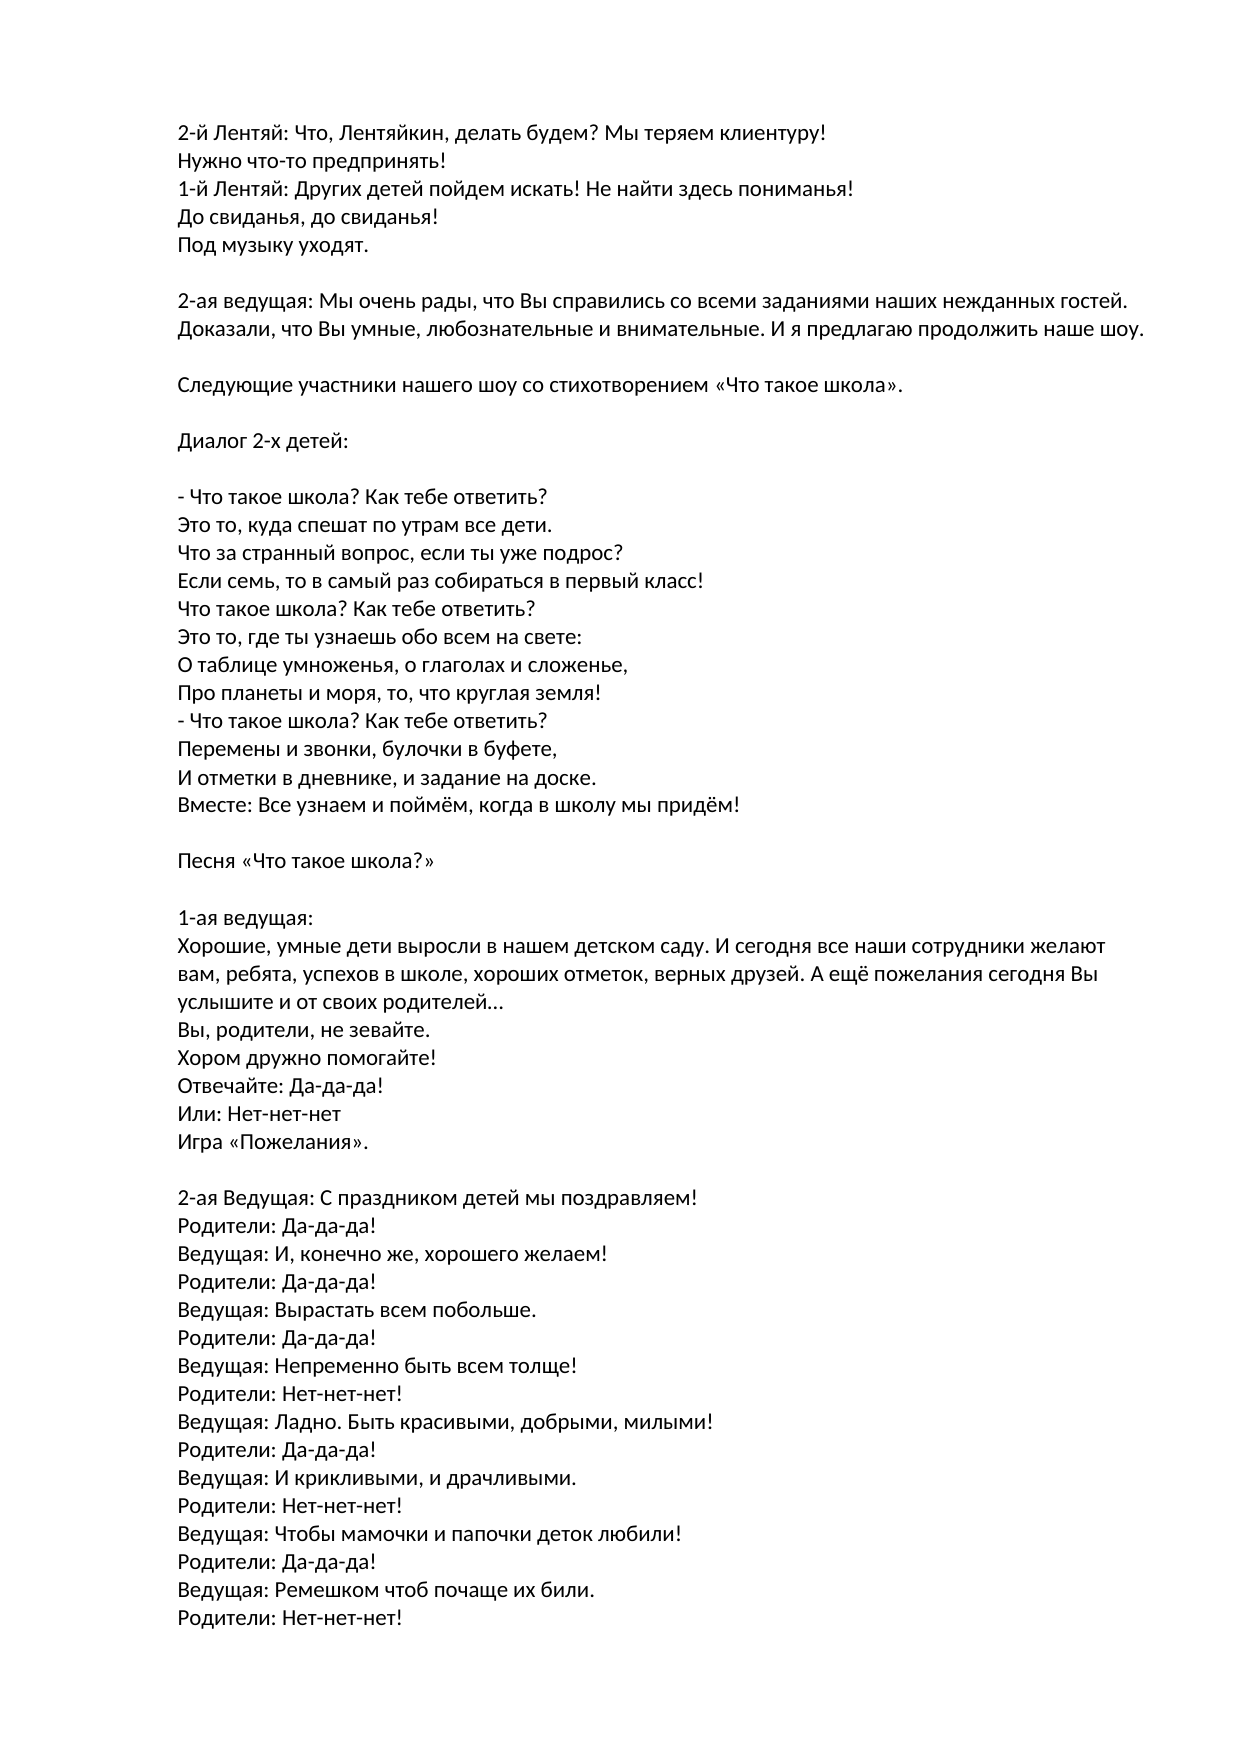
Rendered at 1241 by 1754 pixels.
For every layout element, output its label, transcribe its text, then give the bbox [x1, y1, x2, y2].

text Хорошие, умные дети выросли в нашем детском саду. И сегодня все наши сотрудники желают вам, ребята, успехов в школе, хороших отметок, верных друзей. А ещё пожелания сегодня Вы услышите и от своих родителей… [177, 931, 1152, 1015]
text Игра «Пожелания». [177, 1127, 1152, 1155]
text 2-ая Ведущая: С праздником детей мы поздравляем! [177, 1183, 1152, 1211]
text Нужно что-то предпринять! [177, 146, 1152, 174]
text Ведущая: Непременно быть всем толще! [177, 1351, 1152, 1379]
text Родители: Нет-нет-нет! [177, 1379, 1152, 1407]
text Перемены и звонки, булочки в буфете, [177, 734, 1152, 763]
text - Что такое школа? Как тебе ответить? [177, 707, 1152, 734]
text Вместе: Все узнаем и поймём, когда в школу мы придём! [177, 791, 1152, 819]
text Ведущая: Ремешком чтоб почаще их били. [177, 1575, 1152, 1603]
text - Что такое школа? Как тебе ответить? [177, 482, 1152, 510]
text Хором дружно помогайте! [177, 1043, 1152, 1071]
text Песня «Что такое школа?» [177, 847, 1152, 875]
text Вы, родители, не зевайте. [177, 1015, 1152, 1043]
text Родители: Да-да-да! [177, 1211, 1152, 1239]
text 2-й Лентяй: Что, Лентяйкин, делать будем? Мы теряем клиентуру! [177, 118, 1152, 146]
text 2-ая ведущая: Мы очень рады, что Вы справились со всеми заданиями наших нежданных гостей. Доказали, что Вы умные, любознательные и внимательные. И я предлагаю продолжить наше шоу. [177, 286, 1152, 342]
text Или: Нет-нет-нет [177, 1099, 1152, 1127]
text Про планеты и моря, то, что круглая земля! [177, 678, 1152, 707]
text Ведущая: Вырастать всем побольше. [177, 1295, 1152, 1323]
text Ведущая: И, конечно же, хорошего желаем! [177, 1239, 1152, 1267]
text Родители: Да-да-да! [177, 1323, 1152, 1351]
text До свиданья, до свиданья! [177, 202, 1152, 230]
text Отвечайте: Да-да-да! [177, 1071, 1152, 1099]
text Под музыку уходят. [177, 230, 1152, 258]
text Если семь, то в самый раз собираться в первый класс! [177, 566, 1152, 594]
text Родители: Да-да-да! [177, 1435, 1152, 1463]
text Что такое школа? Как тебе ответить? [177, 594, 1152, 622]
text Ведущая: И крикливыми, и драчливыми. [177, 1463, 1152, 1491]
text Родители: Да-да-да! [177, 1267, 1152, 1295]
text 1-й Лентяй: Других детей пойдем искать! Не найти здесь пониманья! [177, 174, 1152, 202]
text 1-ая ведущая: [177, 903, 1152, 931]
text Это то, где ты узнаешь обо всем на свете: [177, 622, 1152, 651]
text Ведущая: Ладно. Быть красивыми, добрыми, милыми! [177, 1407, 1152, 1435]
text Диалог 2-х детей: [177, 426, 1152, 454]
text О таблице умноженья, о глаголах и сложенье, [177, 651, 1152, 678]
text Это то, куда спешат по утрам все дети. [177, 510, 1152, 538]
text И отметки в дневнике, и задание на доске. [177, 763, 1152, 791]
text Следующие участники нашего шоу со стихотворением «Что такое школа». [177, 370, 1152, 398]
text Родители: Нет-нет-нет! [177, 1491, 1152, 1519]
text Родители: Да-да-да! [177, 1547, 1152, 1575]
text Родители: Нет-нет-нет! [177, 1603, 1152, 1631]
text Что за странный вопрос, если ты уже подрос? [177, 538, 1152, 566]
text Ведущая: Чтобы мамочки и папочки деток любили! [177, 1519, 1152, 1547]
